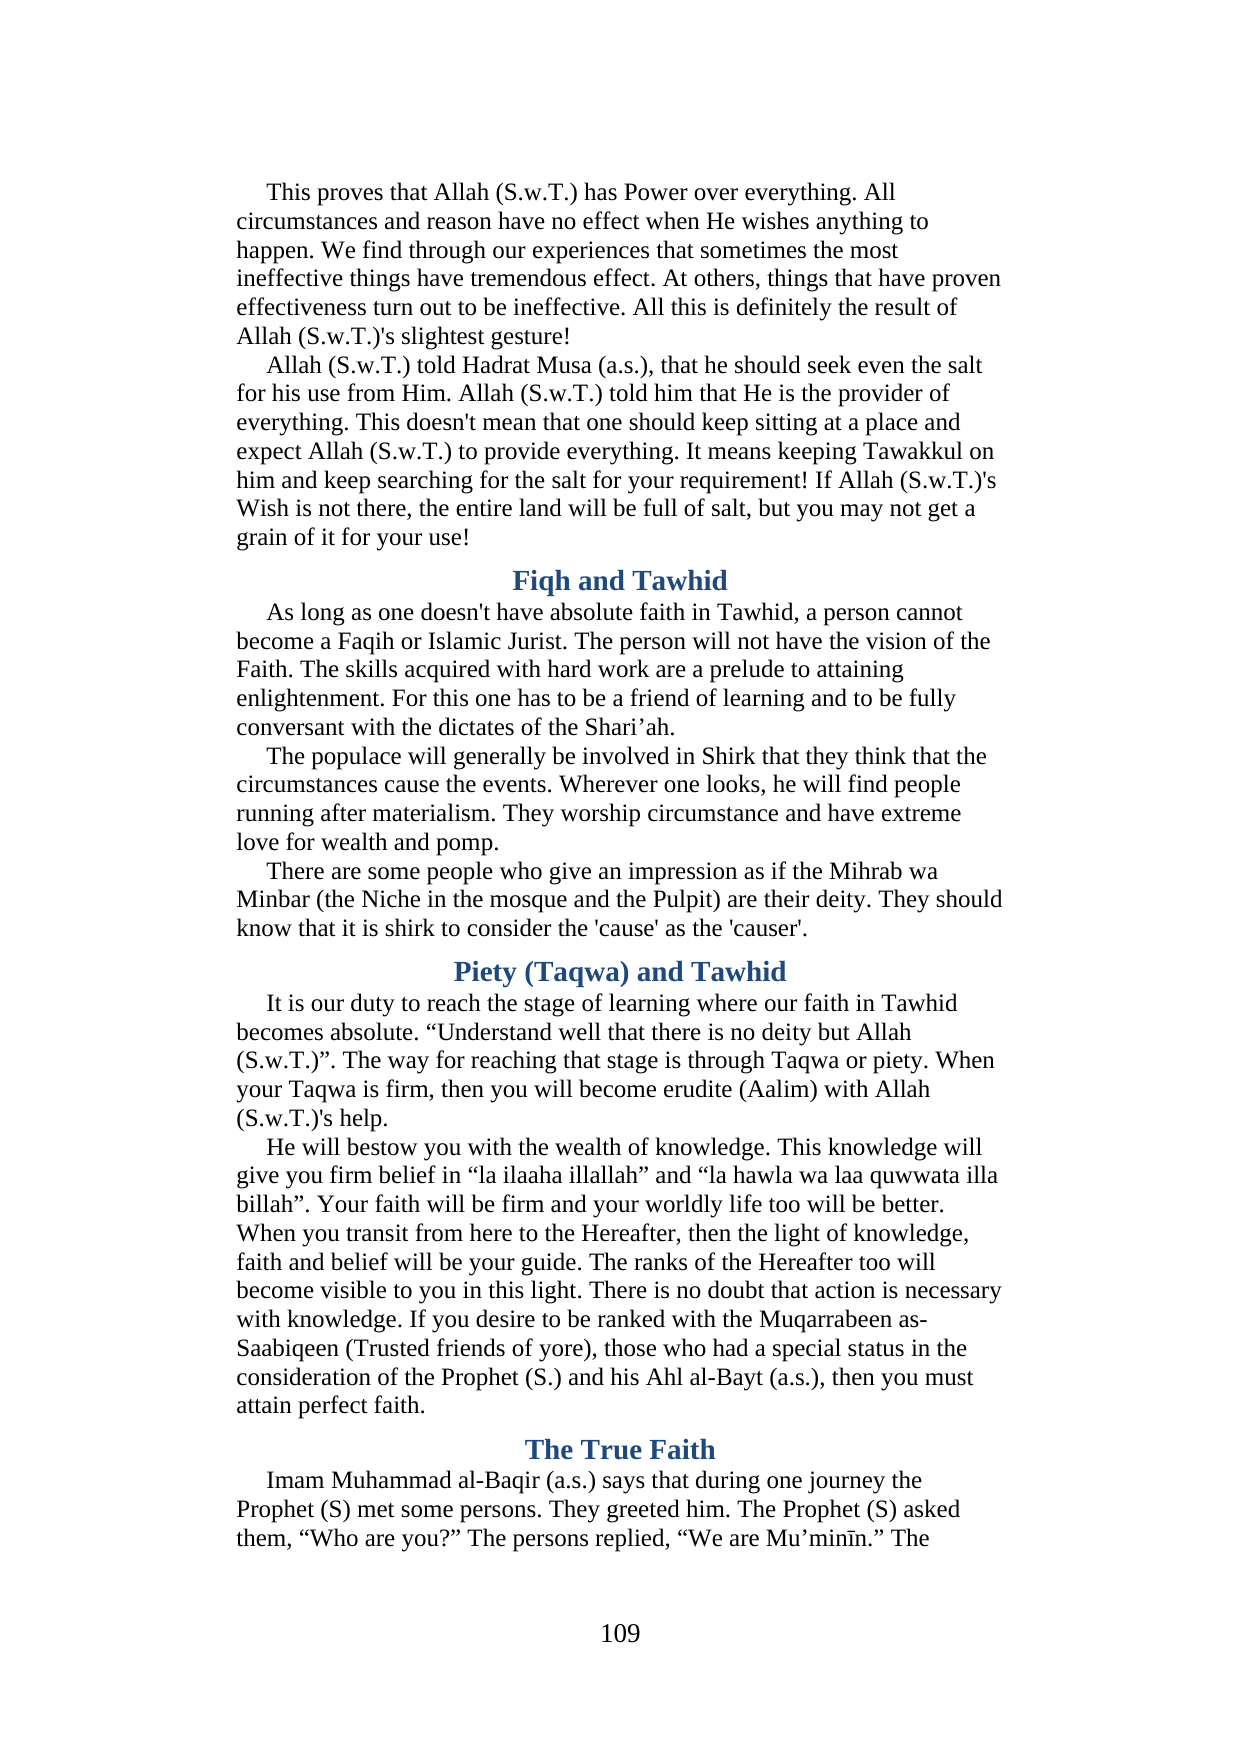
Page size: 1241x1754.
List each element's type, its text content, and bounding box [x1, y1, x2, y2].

subtitle Fiqh and Tawhid [236, 563, 1004, 597]
subtitle The True Faith [236, 1432, 1004, 1465]
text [236, 1465, 1004, 1552]
subtitle Piety (Taqwa) and Tawhid [236, 954, 1004, 988]
text Allah (S.w.T.) told Hadrat Musa (a.s.), that he should seek even the salt for his use from Him. Allah (S.w.T.) told him that He is the provider of everything. This doesn't mean that one should keep sitting at a place and expect Allah (S.w.T.) to provide everything. It means keeping Tawakkul on him and keep searching for the salt for your requirement! If Allah (S.w.T.)'s Wish is not there, the entire land will be full of salt, but you may not get a grain of it for your use! [236, 350, 1004, 551]
text He will bestow you with the wealth of knowledge. This knowledge will give you firm belief in “la ilaaha illallah” and “la hawla wa laa quwwata illa billah”. Your faith will be firm and your worldly life too will be better. When you transit from here to the Hereafter, then the light of knowledge, faith and belief will be your guide. The ranks of the Hereafter too will become visible to you in this light. There is no doubt that action is necessary with knowledge. If you desire to be ranked with the Muqarrabeen as-Saabiqeen (Trusted friends of yore), those who had a special status in the consideration of the Prophet (S.) and his Ahl al-Bayt (a.s.), then you must attain perfect faith. [236, 1132, 1004, 1419]
text It is our duty to reach the stage of learning where our faith in Tawhid becomes absolute. “Understand well that there is no deity but Allah (S.w.T.)”. The way for reaching that stage is through Taqwa or piety. When your Taqwa is firm, then you will become erudite (Aalim) with Allah (S.w.T.)'s help. [236, 988, 1004, 1132]
text There are some people who give an impression as if the Mihrab wa Minbar (the Niche in the mosque and the Pulpit) are their deity. They should know that it is shirk to consider the 'cause' as the 'causer'. [236, 856, 1004, 942]
text As long as one doesn't have absolute faith in Tawhid, a person cannot become a Faqih or Islamic Jurist. The person will not have the vision of the Faith. The skills acquired with hard work are a prelude to attaining enlightenment. For this one has to be a friend of learning and to be fully conversant with the dictates of the Shari’ah. [236, 597, 1004, 741]
text This proves that Allah (S.w.T.) has Power over everything. All circumstances and reason have no effect when He wishes anything to happen. We find through our experiences that sometimes the most ineffective things have tremendous effect. At others, things that have proven effectiveness turn out to be ineffective. All this is definitely the result of Allah (S.w.T.)'s slightest gesture! [236, 177, 1004, 350]
text The populace will generally be involved in Shirk that they think that the circumstances cause the events. Wherever one looks, he will find people running after materialism. They worship circumstance and have extreme love for wealth and pomp. [236, 741, 1004, 856]
